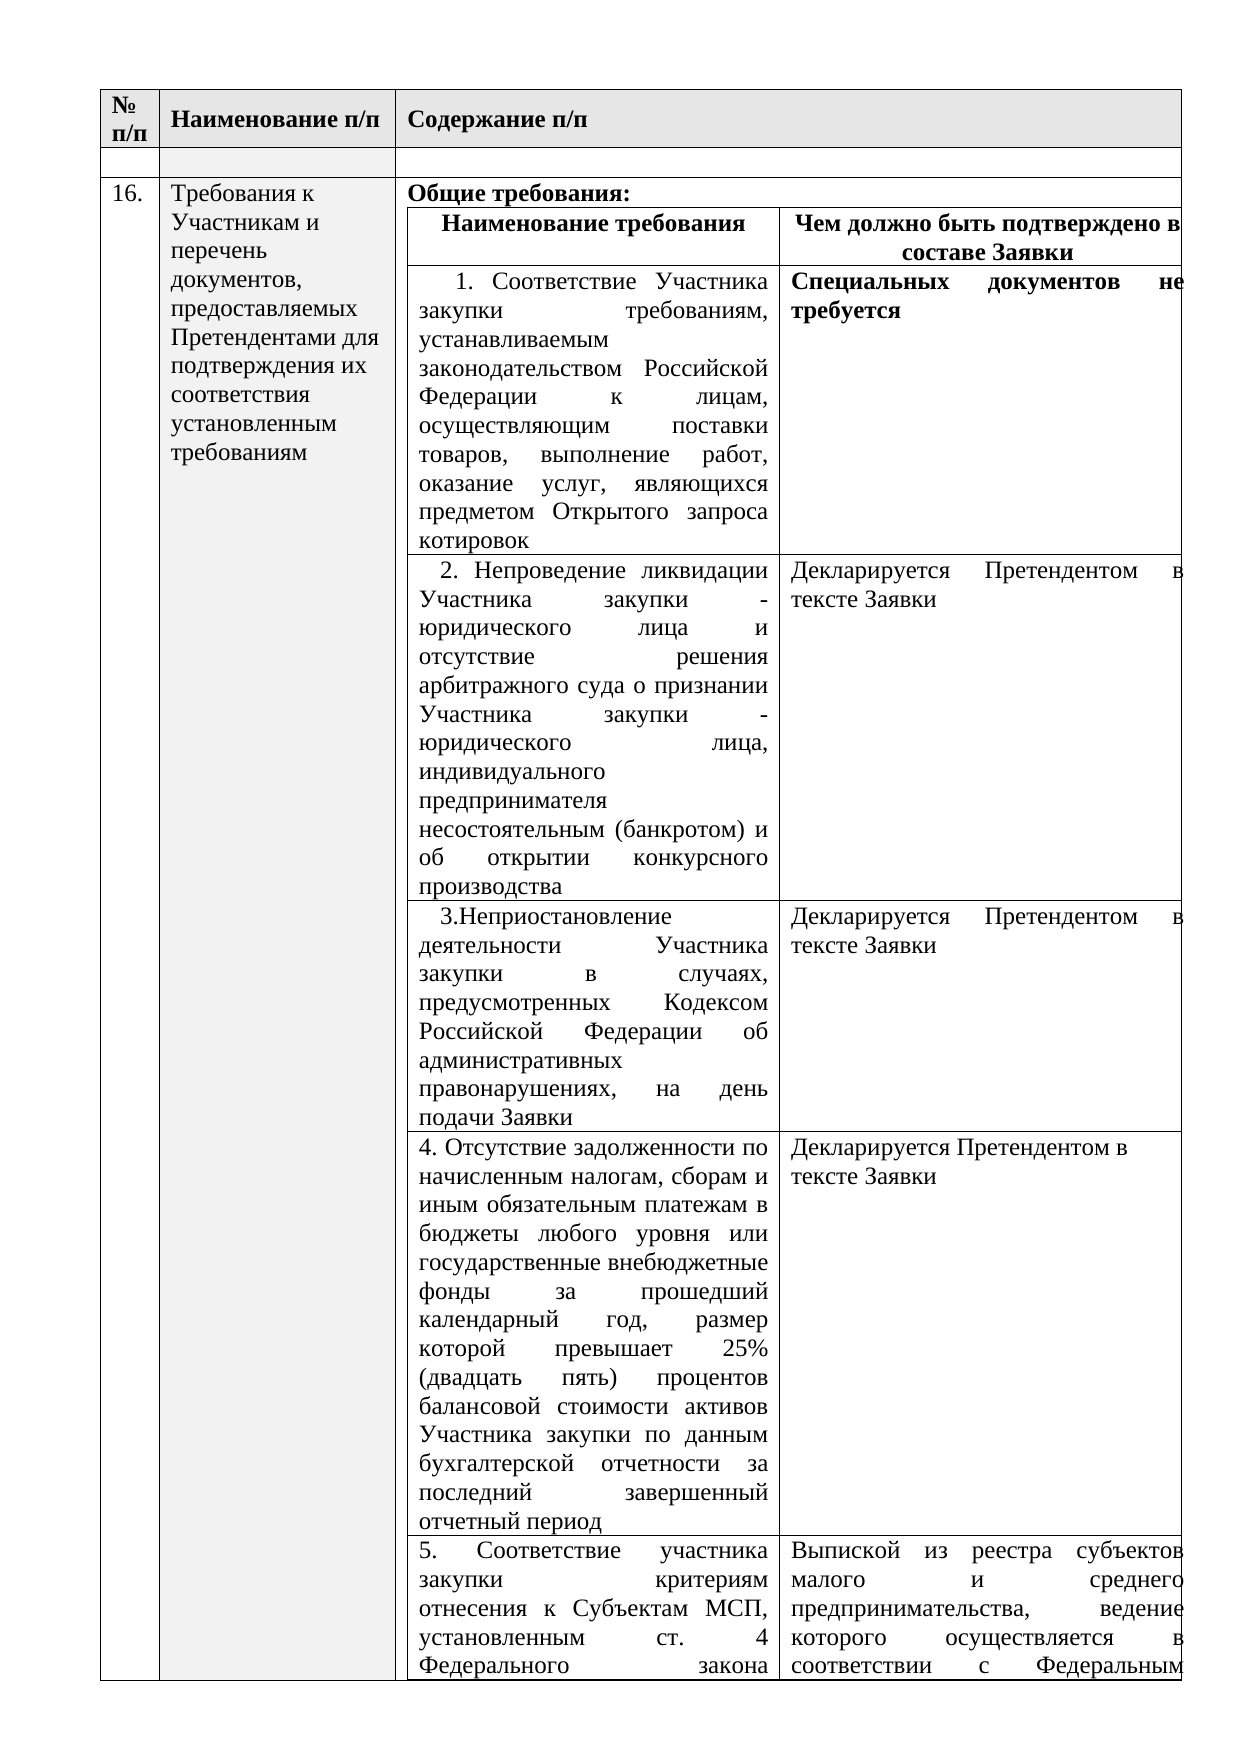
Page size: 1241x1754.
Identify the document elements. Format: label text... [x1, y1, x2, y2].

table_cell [396, 178, 1181, 1680]
table_cell [101, 178, 159, 1680]
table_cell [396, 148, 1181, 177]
table_header № п/п [101, 90, 159, 147]
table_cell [160, 178, 395, 1680]
table_cell [101, 148, 159, 177]
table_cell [160, 148, 395, 177]
table_header Наименование п/п [160, 90, 395, 147]
table_header Содержание п/п [396, 90, 1181, 147]
